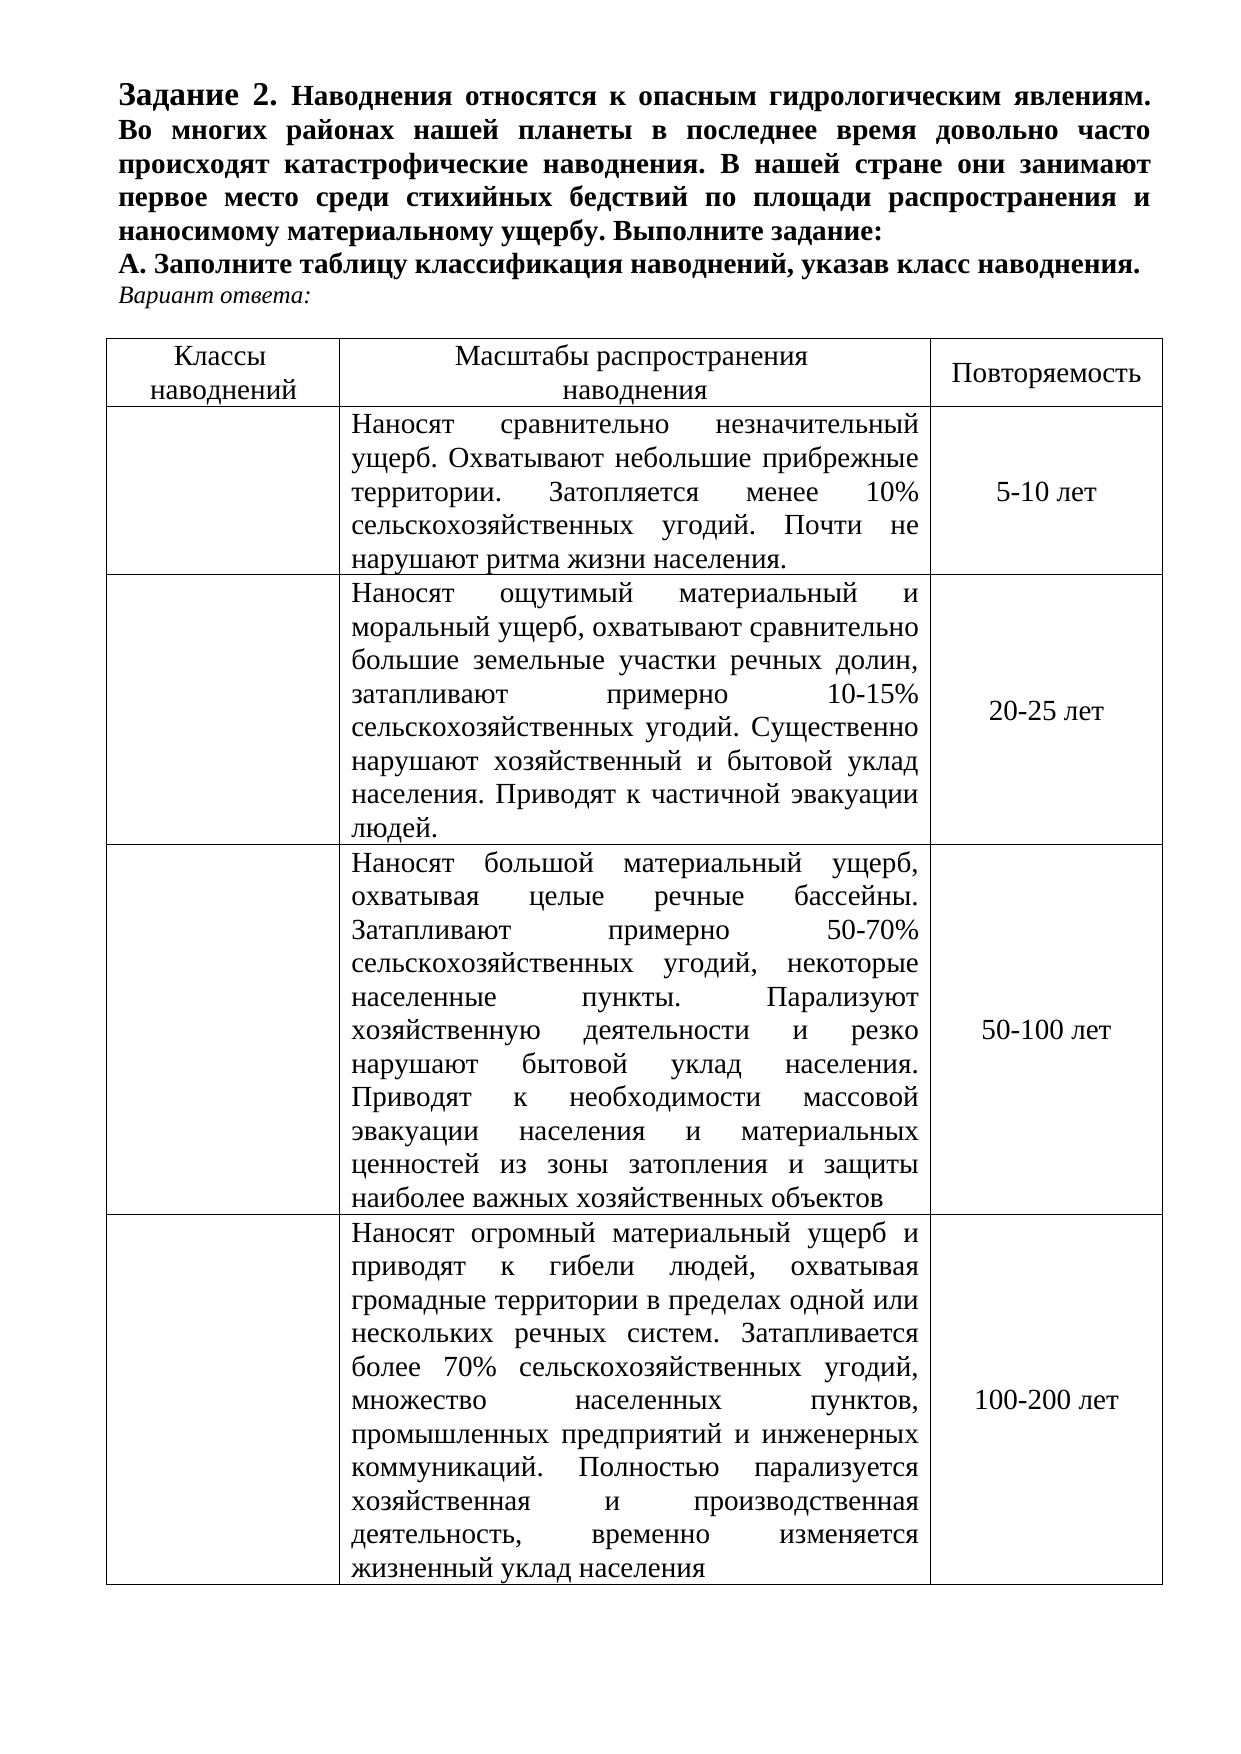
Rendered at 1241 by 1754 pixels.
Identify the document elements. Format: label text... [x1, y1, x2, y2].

table_cell 5-10 лет [931, 407, 1162, 574]
table_cell [107, 1215, 339, 1584]
table_header Классы наводнений [107, 339, 339, 406]
table_cell Наносят сравнительно незначительный ущерб. Охватывают небольшие прибрежные территории. Затопляется менее 10% сельскохозяйственных угодий. Почти не нарушают ритма жизни населения. [340, 407, 930, 574]
table_cell 20-25 лет [931, 575, 1162, 844]
table_cell Наносят огромный материальный ущерб и приводят к гибели людей, охватывая громадные территории в пределах одной или нескольких речных систем. Затапливается более 70% сельскохозяйственных угодий, множество населенных пунктов, промышленных предприятий и инженерных коммуникаций. Полностью парализуется хозяйственная и производственная деятельность, временно изменяется жизненный уклад населения [340, 1215, 930, 1584]
table_cell 50-100 лет [931, 845, 1162, 1214]
table_header Масштабы распространения наводнения [340, 339, 930, 406]
text Вариант ответа: [118, 280, 1152, 309]
table_cell Наносят большой материальный ущерб, охватывая целые речные бассейны. Затапливают примерно 50-70% сельскохозяйственных угодий, некоторые населенные пункты. Парализуют хозяйственную деятельности и резко нарушают бытовой уклад населения. Приводят к необходимости массовой эвакуации населения и материальных ценностей из зоны затопления и защиты наиболее важных хозяйственных объектов [340, 845, 930, 1214]
table_cell [107, 407, 339, 574]
table_cell [107, 575, 339, 844]
table_cell [107, 845, 339, 1214]
text А. Заполните таблицу классификация наводнений, указав класс наводнения. [118, 246, 1152, 280]
text Задание 2. Наводнения относятся к опасным гидрологическим явлениям. Во многих районах нашей планеты в последнее время довольно часто происходят катастрофические наводнения. В нашей стране они занимают первое место среди стихийных бедствий по площади распространения и наносимому материальному ущербу. Выполните задание: [118, 74, 1152, 246]
table_header Повторяемость [931, 339, 1162, 406]
table_cell 100-200 лет [931, 1215, 1162, 1584]
table_cell Наносят ощутимый материальный и моральный ущерб, охватывают сравнительно большие земельные участки речных долин, затапливают примерно 10-15% сельскохозяйственных угодий. Существенно нарушают хозяйственный и бытовой уклад населения. Приводят к частичной эвакуации людей. [340, 575, 930, 844]
